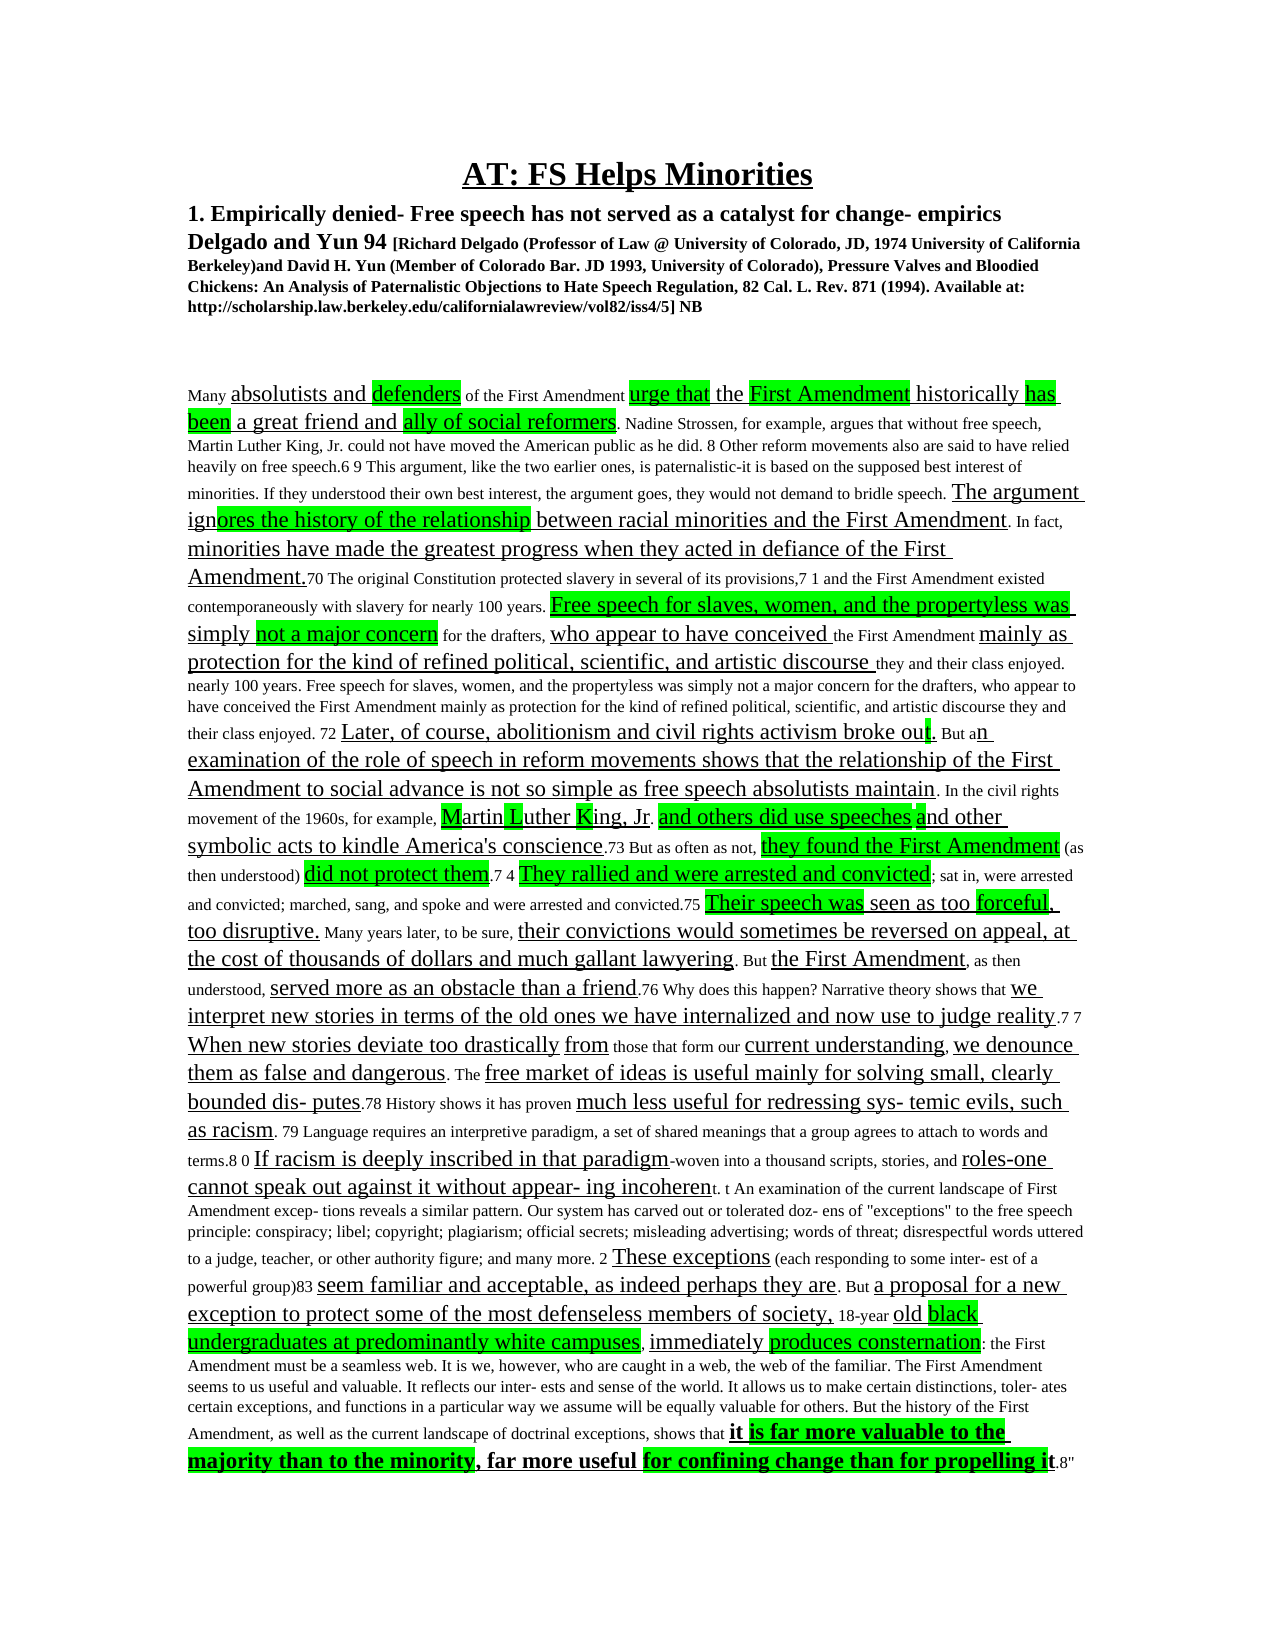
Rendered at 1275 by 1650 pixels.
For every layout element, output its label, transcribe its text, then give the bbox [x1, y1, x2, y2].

text Delgado and Yun 94 [Richard Delgado (Professor of Law @ University of Colorado, JD, 1974 University of California Berkeley)and David H. Yun (Member of Colorado Bar. JD 1993, University of Colorado), Pressure Valves and Bloodied Chickens: An Analysis of Paternalistic Objections to Hate Speech Regulation, 82 Cal. L. Rev. 871 (1994). Available at: http://scholarship.law.berkeley.edu/californialawreview/vol82/iss4/5] NB [187, 228, 1087, 316]
subtitle 1. Empirically denied- Free speech has not served as a catalyst for change- empirics [187, 200, 1087, 226]
text Many absolutists and defenders of the First Amendment urge that the First Amendment historically has been a great friend and ally of social reformers. Nadine Strossen, for example, argues that without free speech, Martin Luther King, Jr. could not have moved the American public as he did. 8 Other reform movements also are said to have relied heavily on free speech.6 9 This argument, like the two earlier ones, is paternalistic-it is based on the supposed best interest of minorities. If they understood their own best interest, the argument goes, they would not demand to bridle speech. The argument ignores the history of the relationship between racial minorities and the First Amendment. In fact, minorities have made the greatest progress when they acted in defiance of the First Amendment.70 The original Constitution protected slavery in several of its provisions,7 1 and the First Amendment existed contemporaneously with slavery for nearly 100 years. Free speech for slaves, women, and the propertyless was simply not a major concern for the drafters, who appear to have conceived the First Amendment mainly as protection for the kind of refined political, scientific, and artistic discourse they and their class enjoyed. nearly 100 years. Free speech for slaves, women, and the propertyless was simply not a major concern for the drafters, who appear to have conceived the First Amendment mainly as protection for the kind of refined political, scientific, and artistic discourse they and their class enjoyed. 72 Later, of course, abolitionism and civil rights activism broke out. But an examination of the role of speech in reform movements shows that the relationship of the First Amendment to social advance is not so simple as free speech absolutists maintain. In the civil rights movement of the 1960s, for example, Martin Luther King, Jr. and others did use speeches and other symbolic acts to kindle America's conscience.73 But as often as not, they found the First Amendment (as then understood) did not protect them.7 4 They rallied and were arrested and convicted; sat in, were arrested and convicted; marched, sang, and spoke and were arrested and convicted.75 Their speech was seen as too forceful, too disruptive. Many years later, to be sure, their convictions would sometimes be reversed on appeal, at the cost of thousands of dollars and much gallant lawyering. But the First Amendment, as then understood, served more as an obstacle than a friend.76 Why does this happen? Narrative theory shows that we interpret new stories in terms of the old ones we have internalized and now use to judge reality.7 7 When new stories deviate too drastically from those that form our current understanding, we denounce them as false and dangerous. The free market of ideas is useful mainly for solving small, clearly bounded dis- putes.78 History shows it has proven much less useful for redressing sys- temic evils, such as racism. 79 Language requires an interpretive paradigm, a set of shared meanings that a group agrees to attach to words and terms.8 0 If racism is deeply inscribed in that paradigm-woven into a thousand scripts, stories, and roles-one cannot speak out against it without appear- ing incoherent. t An examination of the current landscape of First Amendment excep- tions reveals a similar pattern. Our system has carved out or tolerated doz- ens of "exceptions" to the free speech principle: conspiracy; libel; copyright; plagiarism; official secrets; misleading advertising; words of threat; disrespectful words uttered to a judge, teacher, or other authority figure; and many more. 2 These exceptions (each responding to some inter- est of a powerful group)83 seem familiar and acceptable, as indeed perhaps they are. But a proposal for a new exception to protect some of the most defenseless members of society, 18-year old black undergraduates at predominantly white campuses, immediately produces consternation: the First Amendment must be a seamless web. It is we, however, who are caught in a web, the web of the familiar. The First Amendment seems to us useful and valuable. It reflects our inter- ests and sense of the world. It allows us to make certain distinctions, toler- ates certain exceptions, and functions in a particular way we assume will be equally valuable for others. But the history of the First Amendment, as well as the current landscape of doctrinal exceptions, shows that it is far more valuable to the majority than to the minority, far more useful for confining change than for propelling it.8" [187, 379, 1087, 1473]
subtitle AT: FS Helps Minorities [187, 154, 1087, 192]
